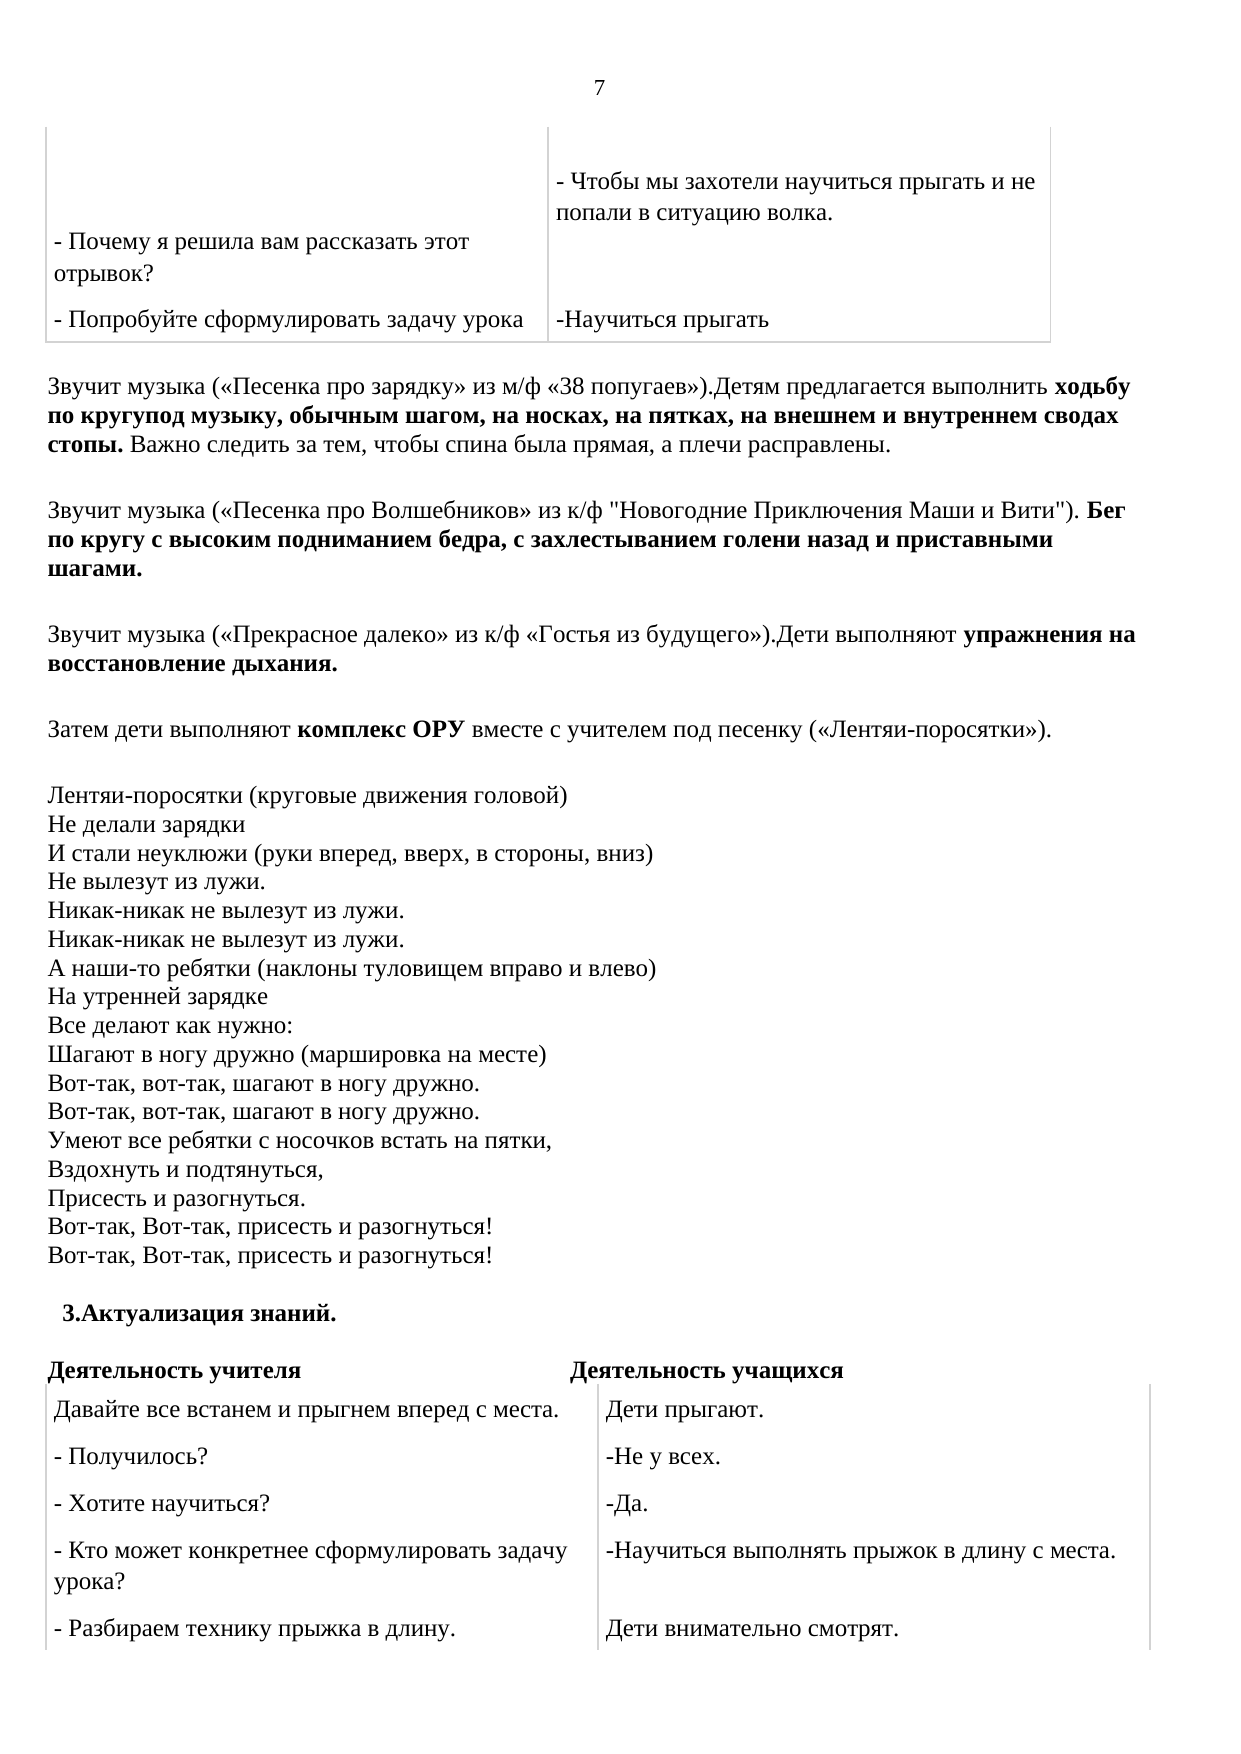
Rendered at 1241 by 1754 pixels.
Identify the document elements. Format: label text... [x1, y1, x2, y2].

table_header Дети прыгают. [599, 1384, 1149, 1431]
table_cell -Научиться выполнять прыжок в длину с места. [599, 1525, 1149, 1603]
text И стали неуклюжи (руки вперед, вверх, в стороны, вниз) Не вылезут из лужи. Никак-никак не вылезут из лужи. [47, 838, 1152, 924]
table_cell -Да. [599, 1478, 1149, 1524]
text 3.Актуализация знаний. [62, 1298, 1152, 1326]
text Вот-так, Вот-так, присесть и разогнуться! [47, 1211, 1152, 1240]
text Звучит музыка («Песенка про Волшебников» из к/ф "Новогодние Приключения Маши и Вити"). Бег по кругу с высоким подниманием бедра, с захлестыванием голени назад и приставными шагами. [47, 495, 1152, 581]
text Затем дети выполняют комплекс ОРУ вместе с учителем под песенку («Лентяи-поросятки»). [47, 714, 1152, 743]
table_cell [47, 1603, 597, 1649]
text Умеют все ребятки с носочков встать на пятки, [47, 1125, 1152, 1154]
text Присесть и разогнуться. [47, 1183, 1152, 1211]
text Вот-так, Вот-так, присесть и разогнуться! [47, 1240, 1152, 1269]
table_header Давайте все встанем и прыгнем вперед с места. [47, 1384, 597, 1431]
text Никак-никак не вылезут из лужи. А наши-то ребятки (наклоны туловищем вправо и влево) На утренней зарядке [47, 924, 1152, 1010]
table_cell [549, 127, 1050, 294]
table_cell -Научиться прыгать [549, 294, 1050, 341]
table_cell - Попробуйте сформулировать задачу урока [47, 294, 547, 341]
text Вздохнуть и подтянуться, [47, 1154, 1152, 1183]
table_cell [599, 1603, 1149, 1649]
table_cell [47, 127, 547, 294]
table_cell -Не у всех. [599, 1431, 1149, 1478]
text Все делают как нужно: Шагают в ногу дружно (маршировка на месте) Вот-так, вот-так, шагают в ногу дружно. Вот-так, вот-так, шагают в ногу дружно. [47, 1010, 1152, 1125]
text Лентяи-поросятки (круговые движения головой) Не делали зарядки [47, 780, 1152, 838]
text Звучит музыка («Песенка про зарядку» из м/ф «38 попугаев»).Детям предлагается выполнить ходьбу по кругупод музыку, обычным шагом, на носках, на пятках, на внешнем и внутреннем сводах стопы. Важно следить за тем, чтобы спина была прямая, а плечи расправлены. [47, 371, 1152, 458]
table_cell - Получилось? [47, 1431, 597, 1478]
text Звучит музыка («Прекрасное далеко» из к/ф «Гостья из будущего»).Дети выполняют упражнения на восстановление дыхания. [47, 619, 1152, 676]
text Деятельность учителя Деятельность учащихся [47, 1355, 1152, 1384]
table_cell - Кто может конкретнее сформулировать задачу урока? [47, 1525, 597, 1603]
table_cell - Хотите научиться? [47, 1478, 597, 1524]
